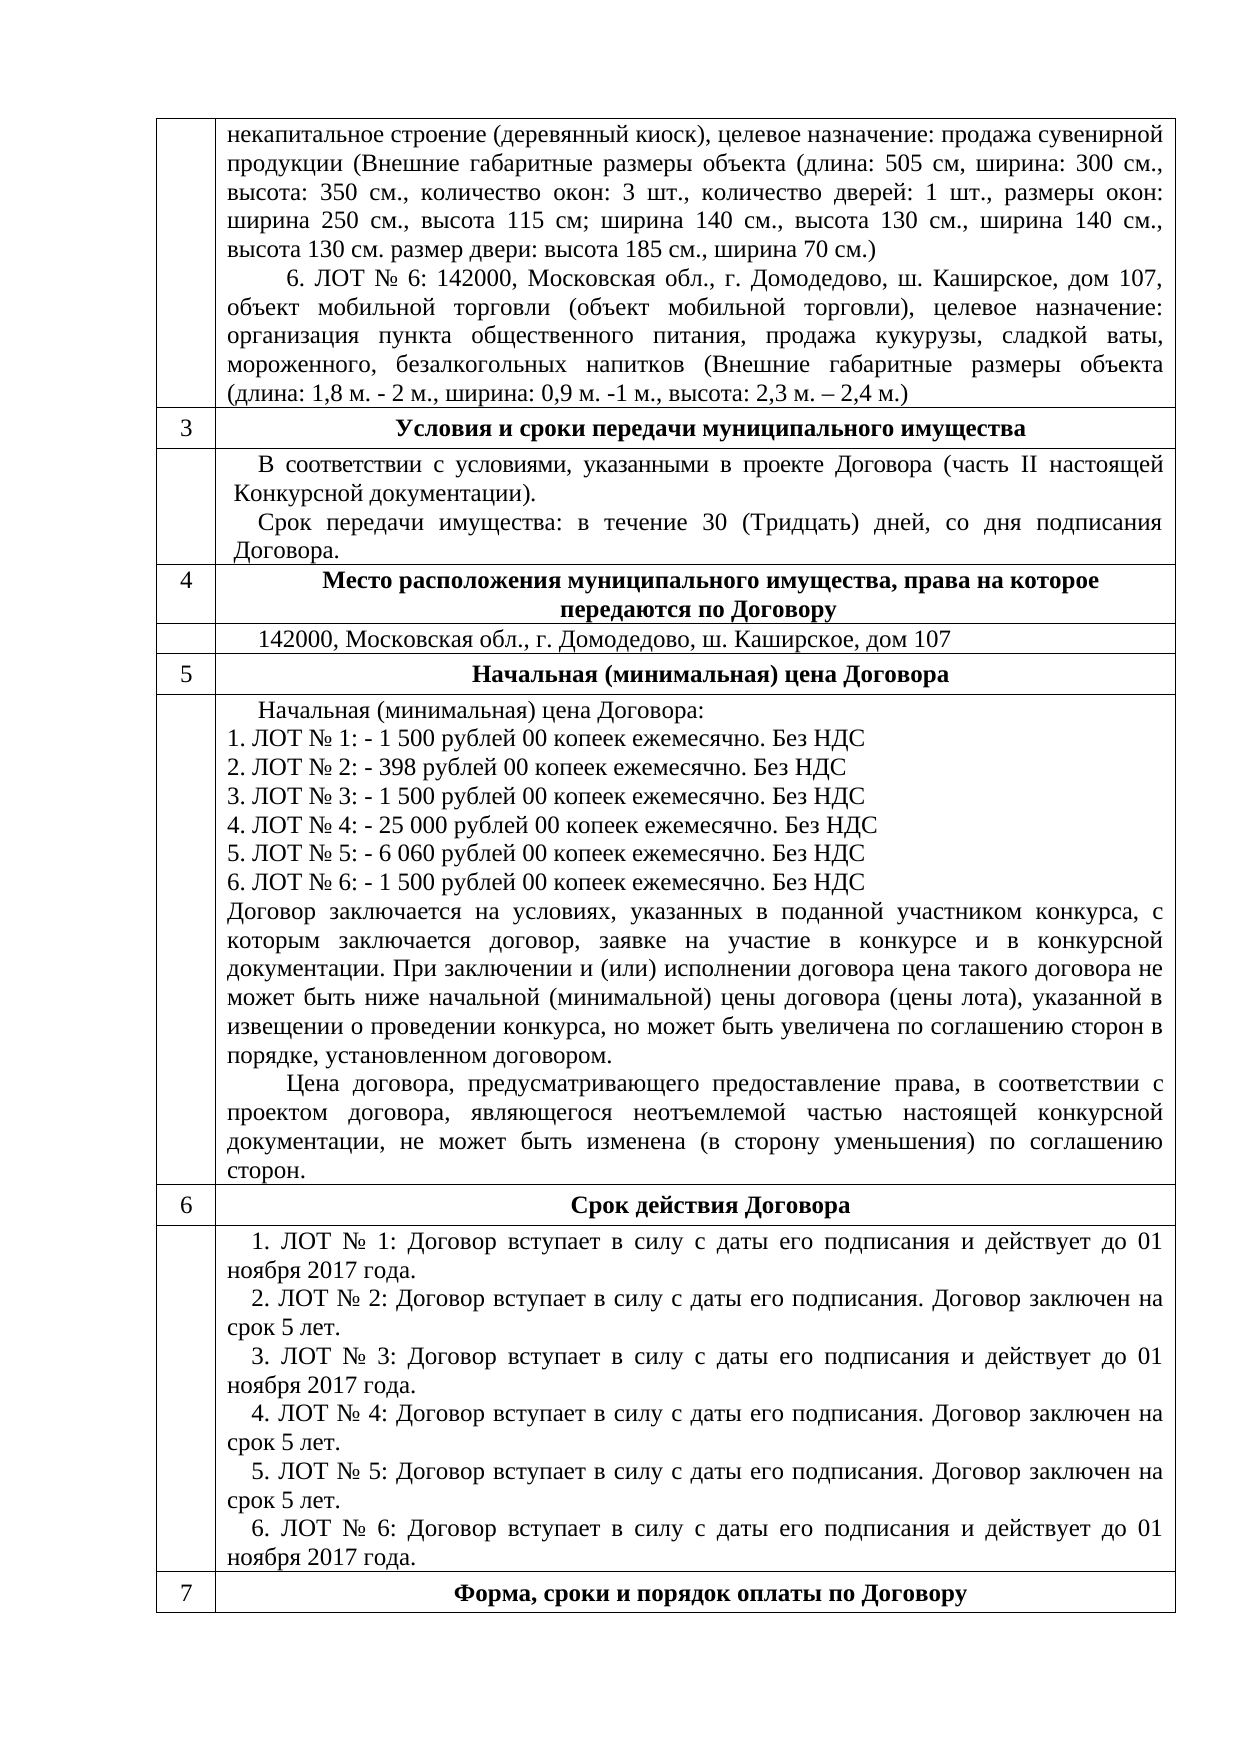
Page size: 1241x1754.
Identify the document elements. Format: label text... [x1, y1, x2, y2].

table_cell 1. ЛОТ № 1: Договор вступает в силу с даты его подписания и действует до 01 ноября 2017 года. 2. ЛОТ № 2: Договор вступает в силу с даты его подписания. Договор заключен на срок 5 лет. 3. ЛОТ № 3: Договор вступает в силу с даты его подписания и действует до 01 ноября 2017 года. 4. ЛОТ № 4: Договор вступает в силу с даты его подписания. Договор заключен на срок 5 лет. 5. ЛОТ № 5: Договор вступает в силу с даты его подписания. Договор заключен на срок 5 лет. 6. ЛОТ № 6: Договор вступает в силу с даты его подписания и действует до 01 ноября 2017 года. [216, 1226, 1175, 1571]
table_cell 6 [157, 1185, 215, 1225]
table_cell Форма, сроки и порядок оплаты по Договору [216, 1572, 1175, 1612]
table_cell Место расположения муниципального имущества, права на которое передаются по Договору [216, 565, 1175, 623]
table_cell Начальная (минимальная) цена Договора [216, 654, 1175, 694]
table_cell 5 [157, 654, 215, 694]
table_cell 142000, Московская обл., г. Домодедово, ш. Каширское, дом 107 [216, 624, 1175, 652]
table_cell 7 [157, 1572, 215, 1612]
table_cell [157, 624, 215, 652]
table_cell В соответствии с условиями, указанными в проекте Договора (часть II настоящей Конкурсной документации). Срок передачи имущества: в течение 30 (Тридцать) дней, со дня подписания Договора. [216, 449, 1175, 564]
table_cell [157, 695, 215, 1183]
table_cell [157, 119, 215, 407]
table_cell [216, 119, 1175, 407]
table_cell [157, 1226, 215, 1571]
table_cell [157, 449, 215, 564]
table_cell Начальная (минимальная) цена Договора: 1. ЛОТ № 1: - 1 500 рублей 00 копеек ежемесячно. Без НДС 2. ЛОТ № 2: - 398 рублей 00 копеек ежемесячно. Без НДС 3. ЛОТ № 3: - 1 500 рублей 00 копеек ежемесячно. Без НДС 4. ЛОТ № 4: - 25 000 рублей 00 копеек ежемесячно. Без НДС 5. ЛОТ № 5: - 6 060 рублей 00 копеек ежемесячно. Без НДС 6. ЛОТ № 6: - 1 500 рублей 00 копеек ежемесячно. Без НДС Договор заключается на условиях, указанных в поданной участником конкурса, с которым заключается договор, заявке на участие в конкурсе и в конкурсной документации. При заключении и (или) исполнении договора цена такого договора не может быть ниже начальной (минимальной) цены договора (цены лота), указанной в извещении о проведении конкурса, но может быть увеличена по соглашению сторон в порядке, установленном договором. Цена договора, предусматривающего предоставление права, в соответствии с проектом договора, являющегося неотъемлемой частью настоящей конкурсной документации, не может быть изменена (в сторону уменьшения) по соглашению сторон. [216, 695, 1175, 1183]
table_cell 3 [157, 408, 215, 448]
table_cell 4 [157, 565, 215, 623]
table_cell Условия и сроки передачи муниципального имущества [216, 408, 1175, 448]
table_cell Срок действия Договора [216, 1185, 1175, 1225]
